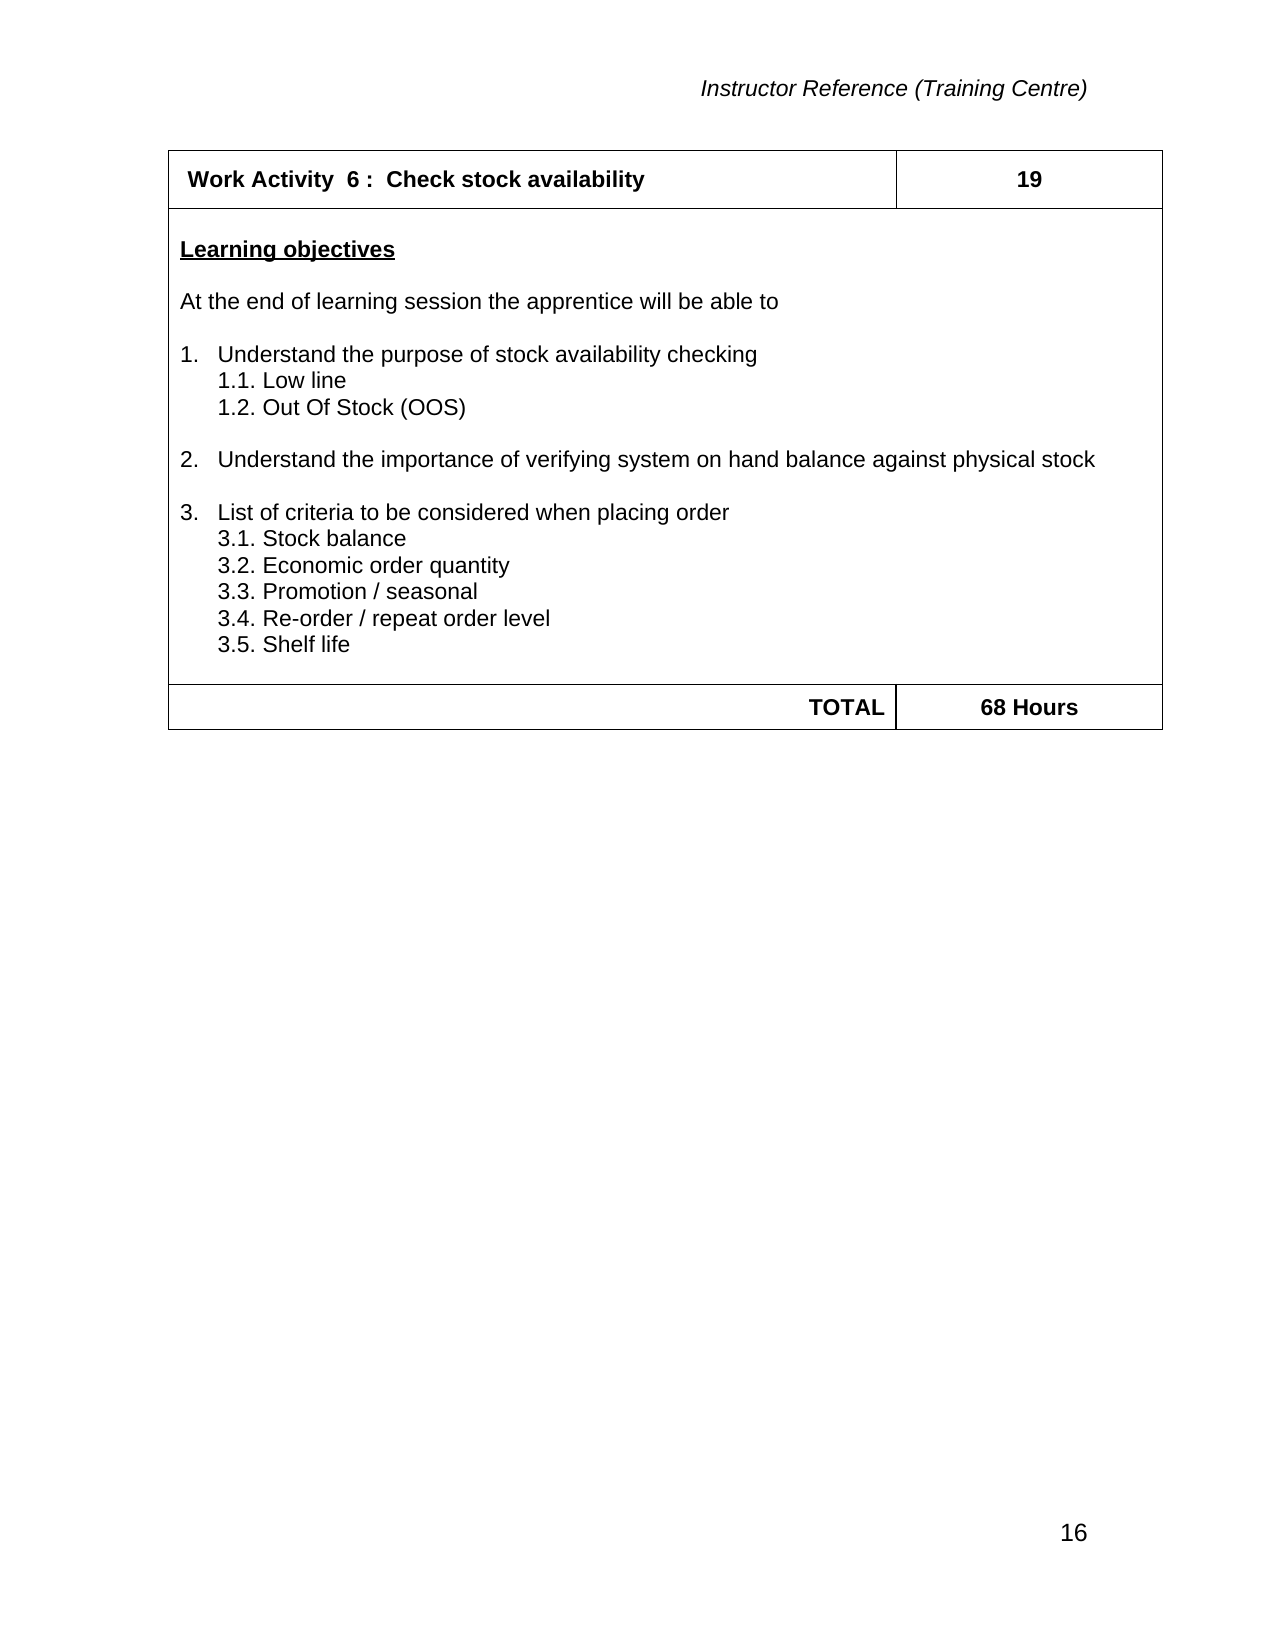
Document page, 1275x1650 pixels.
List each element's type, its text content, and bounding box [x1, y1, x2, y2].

table_cell Work Activity 6 : Check stock availability [169, 151, 896, 208]
table_cell Learning objectives At the end of learning session the apprentice will be able to Understand the purpose of stock availability checking Low line Out Of Stock (OOS) Understand the importance of verifying system on hand balance against physical stock List of criteria to be considered when placing order Stock balance Economic order quantity Promotion / seasonal Re-order / repeat order level Shelf life [169, 209, 1162, 683]
table_cell 68 Hours [897, 685, 1162, 729]
table_cell 19 [897, 151, 1162, 208]
table_cell TOTAL [169, 685, 895, 729]
